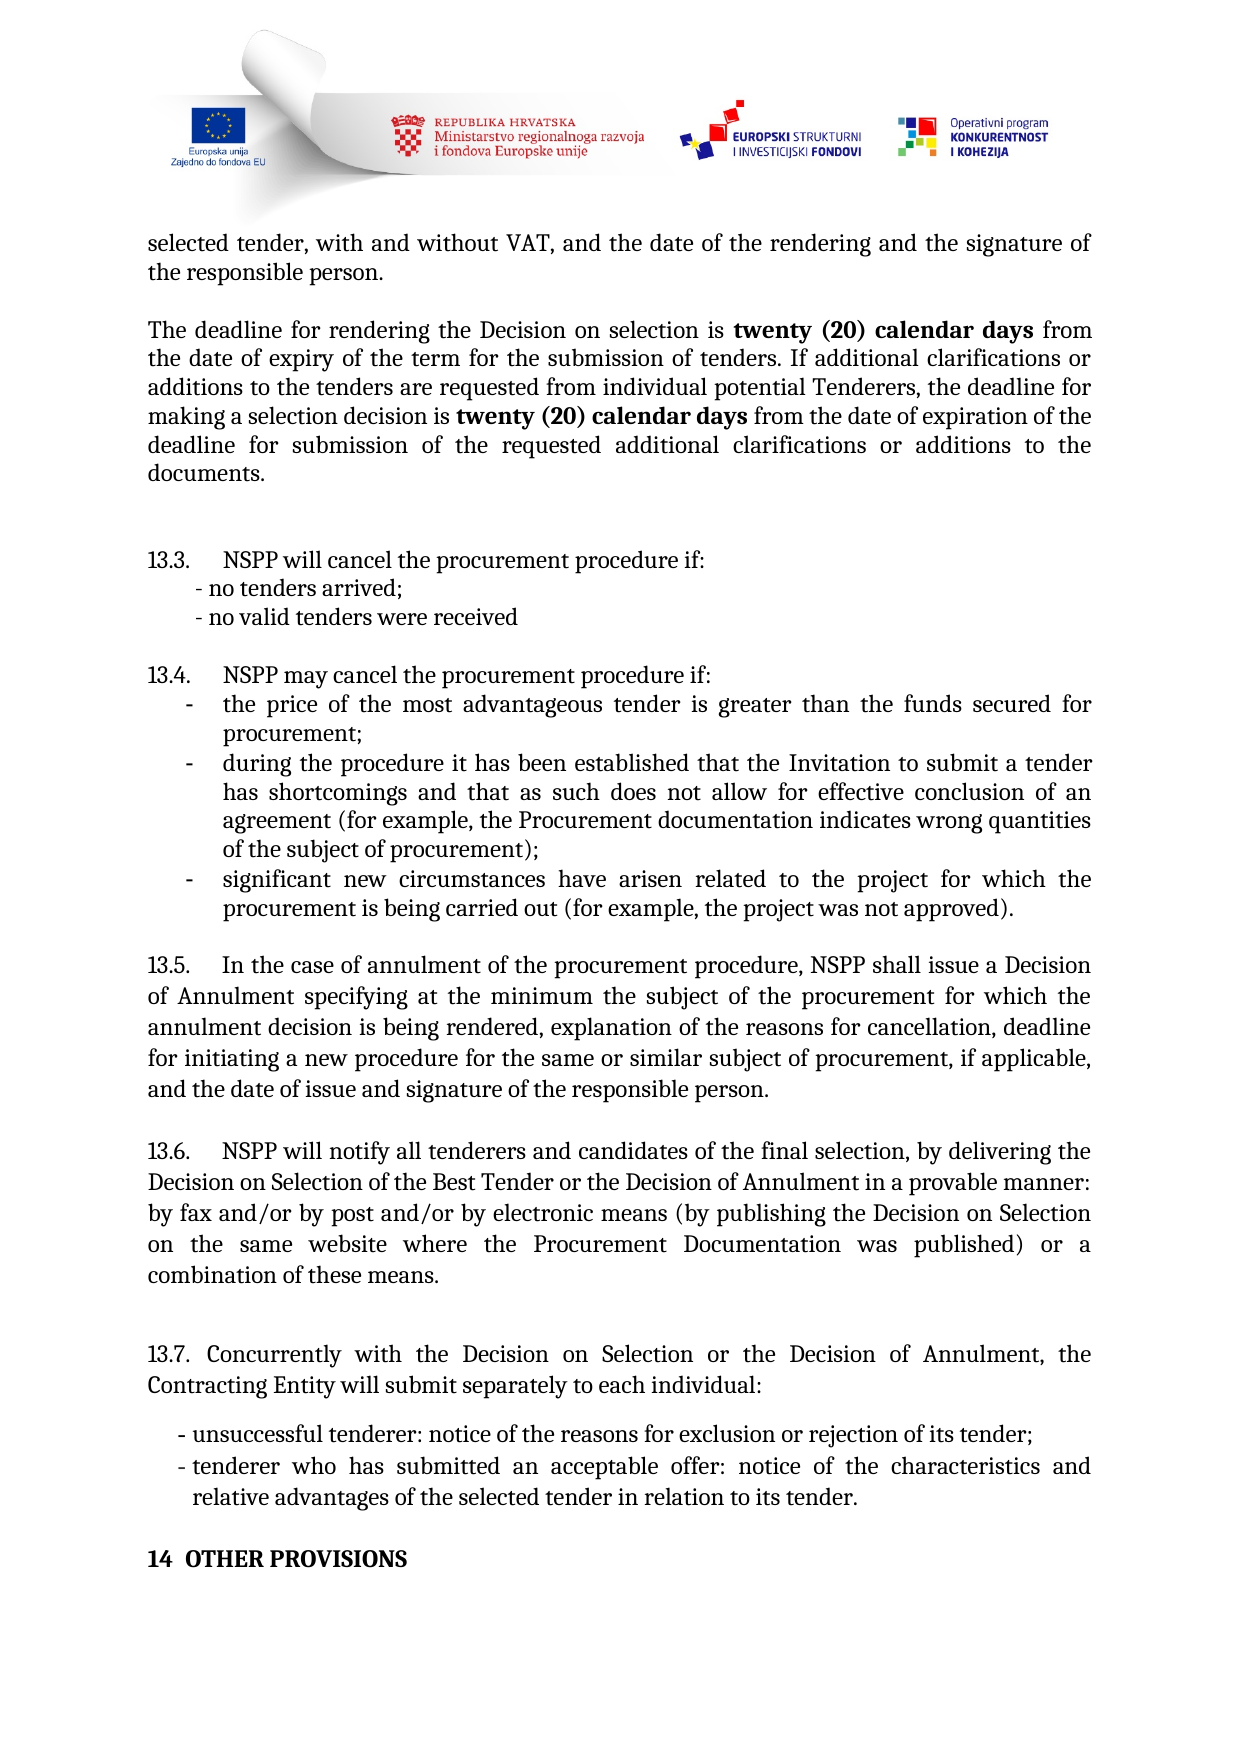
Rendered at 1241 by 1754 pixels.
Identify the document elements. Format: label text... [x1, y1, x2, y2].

text - no valid tenders were received [194, 603, 1092, 632]
text - no tenders arrived; [194, 574, 1092, 603]
text The deadline for rendering the Decision on selection is twenty (20) calendar days from the date of expiry of the term for the submission of tenders. If additional clarifications or additions to the tenders are requested from individual potential Tenderers, the deadline for making a selection decision is twenty (20) calendar days from the date of expiration of the deadline for submission of the requested additional clarifications or additions to the documents. [148, 316, 1092, 488]
list significant new circumstances have arisen related to the project for which the procurement is being carried out (for example, the project was not approved). [185, 864, 1092, 922]
list the price of the most advantageous tender is greater than the funds secured for procurement; [185, 689, 1092, 748]
picture [147, 29, 1093, 230]
list NSPP may cancel the procurement procedure if: [148, 661, 1092, 689]
list NSPP will cancel the procurement procedure if: [148, 546, 1092, 574]
list Concurrently with the Decision on Selection or the Decision of Annulment, the Contracting Entity will submit separately to each individual: [148, 1340, 1092, 1400]
list OTHER PROVISIONS [148, 1545, 1092, 1573]
list In the case of annulment of the procurement procedure, NSPP shall issue a Decision of Annulment specifying at the minimum the subject of the procurement for which the annulment decision is being rendered, explanation of the reasons for cancellation, deadline for initiating a new procedure for the same or similar subject of procurement, if applicable, and the date of issue and signature of the responsible person. [148, 951, 1092, 1104]
list NSPP will notify all tenderers and candidates of the final selection, by delivering the Decision on Selection of the Best Tender or the Decision of Annulment in a provable manner: by fax and/or by post and/or by electronic means (by publishing the Decision on Selection on the same website where the Procurement Documentation was published) or a combination of these means. [148, 1137, 1092, 1290]
list unsuccessful tenderer: notice of the reasons for exclusion or rejection of its tender; [177, 1419, 1092, 1448]
list during the procedure it has been established that the Invitation to submit a tender has shortcomings and that as such does not allow for effective conclusion of an agreement (for example, the Procurement documentation indicates wrong quantities of the subject of procurement); [185, 748, 1092, 864]
list tenderer who has submitted an acceptable offer: notice of the characteristics and relative advantages of the selected tender in relation to its tender. [177, 1451, 1092, 1511]
